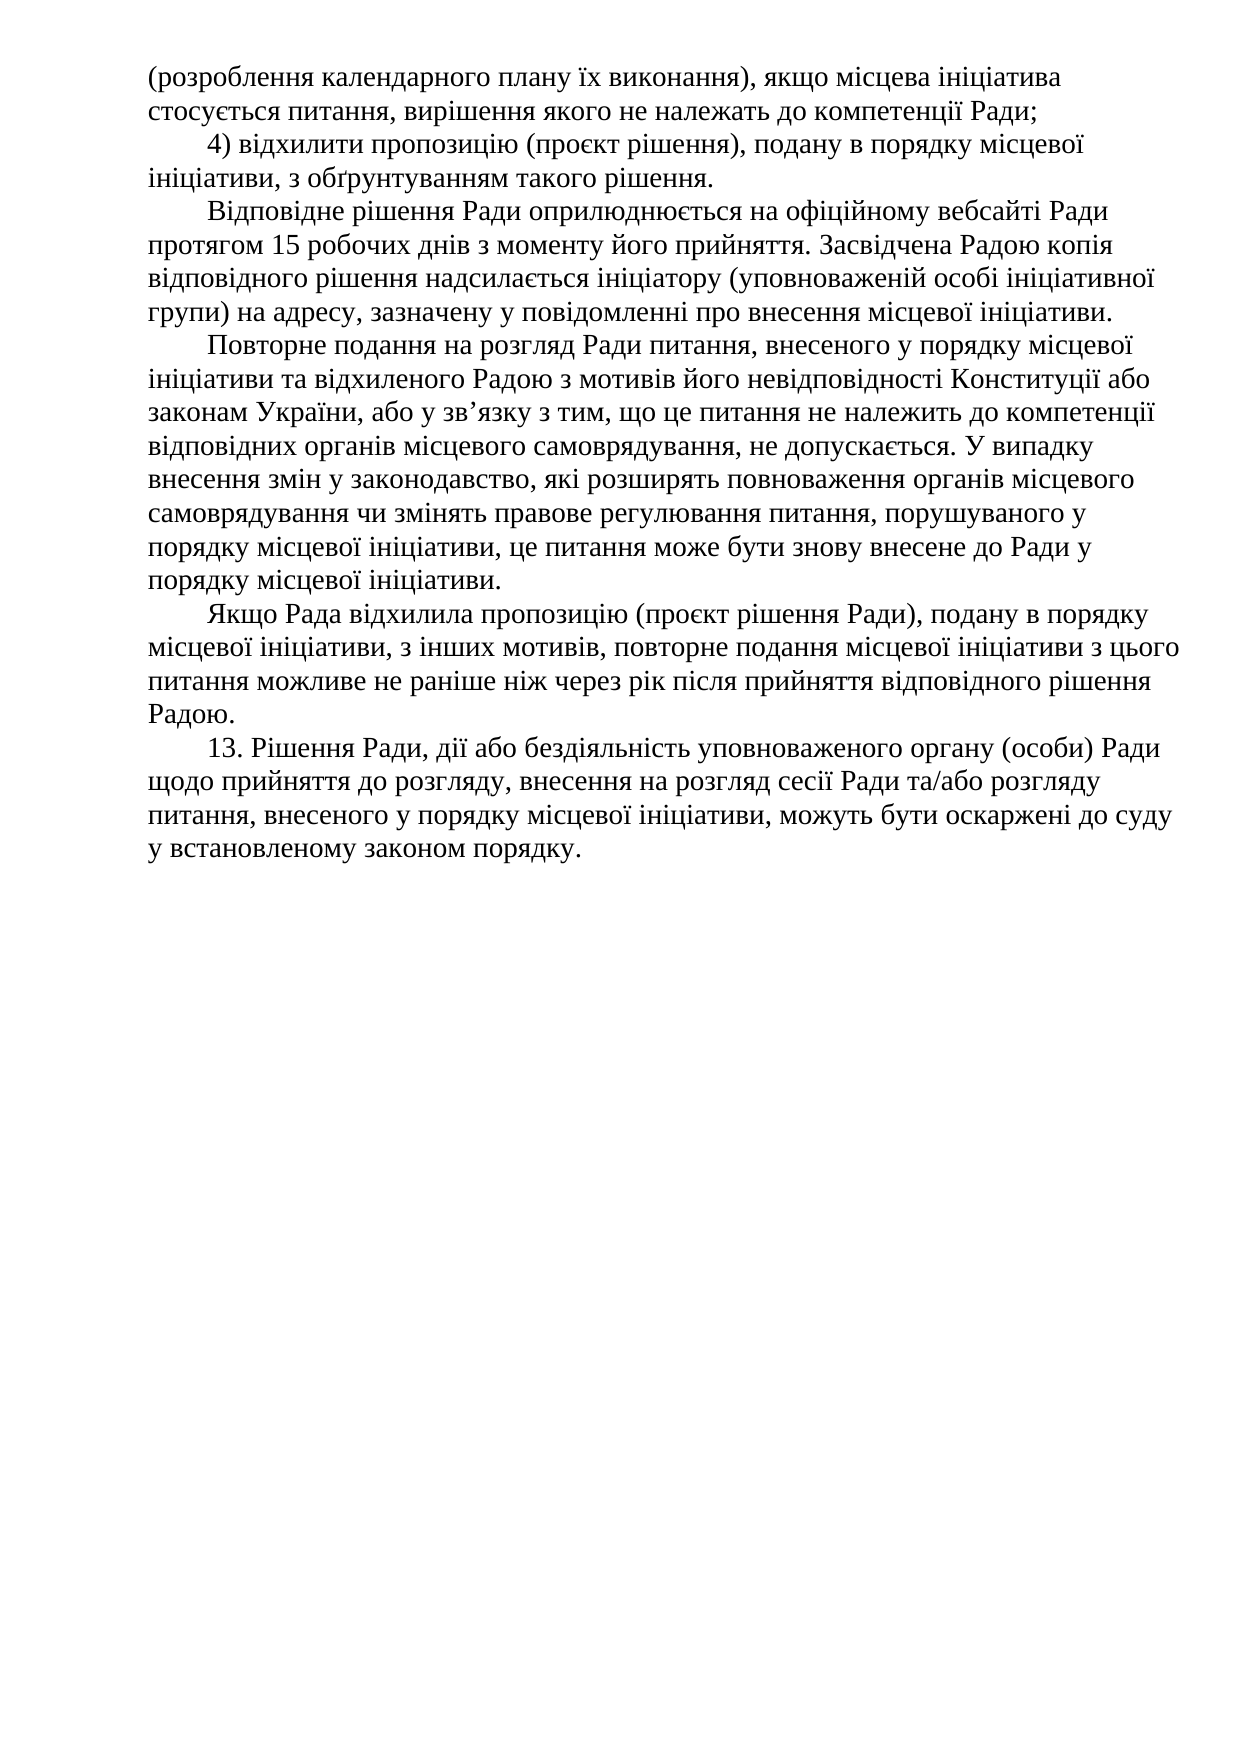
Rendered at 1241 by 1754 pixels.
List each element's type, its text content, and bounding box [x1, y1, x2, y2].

text 4) відхилити пропозицію (проєкт рішення), подану в порядку місцевої ініціативи, з обґрунтуванням такого рішення. [148, 126, 1181, 193]
text Повторне подання на розгляд Ради питання, внесеного у порядку місцевої ініціативи та відхиленого Радою з мотивів його невідповідності Конституції або законам України, або у зв’язку з тим, що це питання не належить до компетенції відповідних органів місцевого самоврядування, не допускається. У випадку внесення змін у законодавство, які розширять повноваження органів місцевого самоврядування чи змінять правове регулювання питання, порушуваного у порядку місцевої ініціативи, це питання може бути знову внесене до Ради у порядку місцевої ініціативи. [148, 327, 1181, 596]
text 13. Рішення Ради, дії або бездіяльність уповноваженого органу (особи) Ради щодо прийняття до розгляду, внесення на розгляд сесії Ради та/або розгляду питання, внесеного у порядку місцевої ініціативи, можуть бути оскаржені до суду у встановленому законом порядку. [148, 730, 1181, 864]
text Відповідне рішення Ради оприлюднюється на офіційному вебсайті Ради протягом 15 робочих днів з моменту його прийняття. Засвідчена Радою копія відповідного рішення надсилається ініціатору (уповноваженій особі ініціативної групи) на адресу, зазначену у повідомленні про внесення місцевої ініціативи. [148, 193, 1181, 327]
text Якщо Рада відхилила пропозицію (проєкт рішення Ради), подану в порядку місцевої ініціативи, з інших мотивів, повторне подання місцевої ініціативи з цього питання можливе не раніше ніж через рік після прийняття відповідного рішення Радою. [148, 596, 1181, 730]
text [148, 59, 1181, 126]
